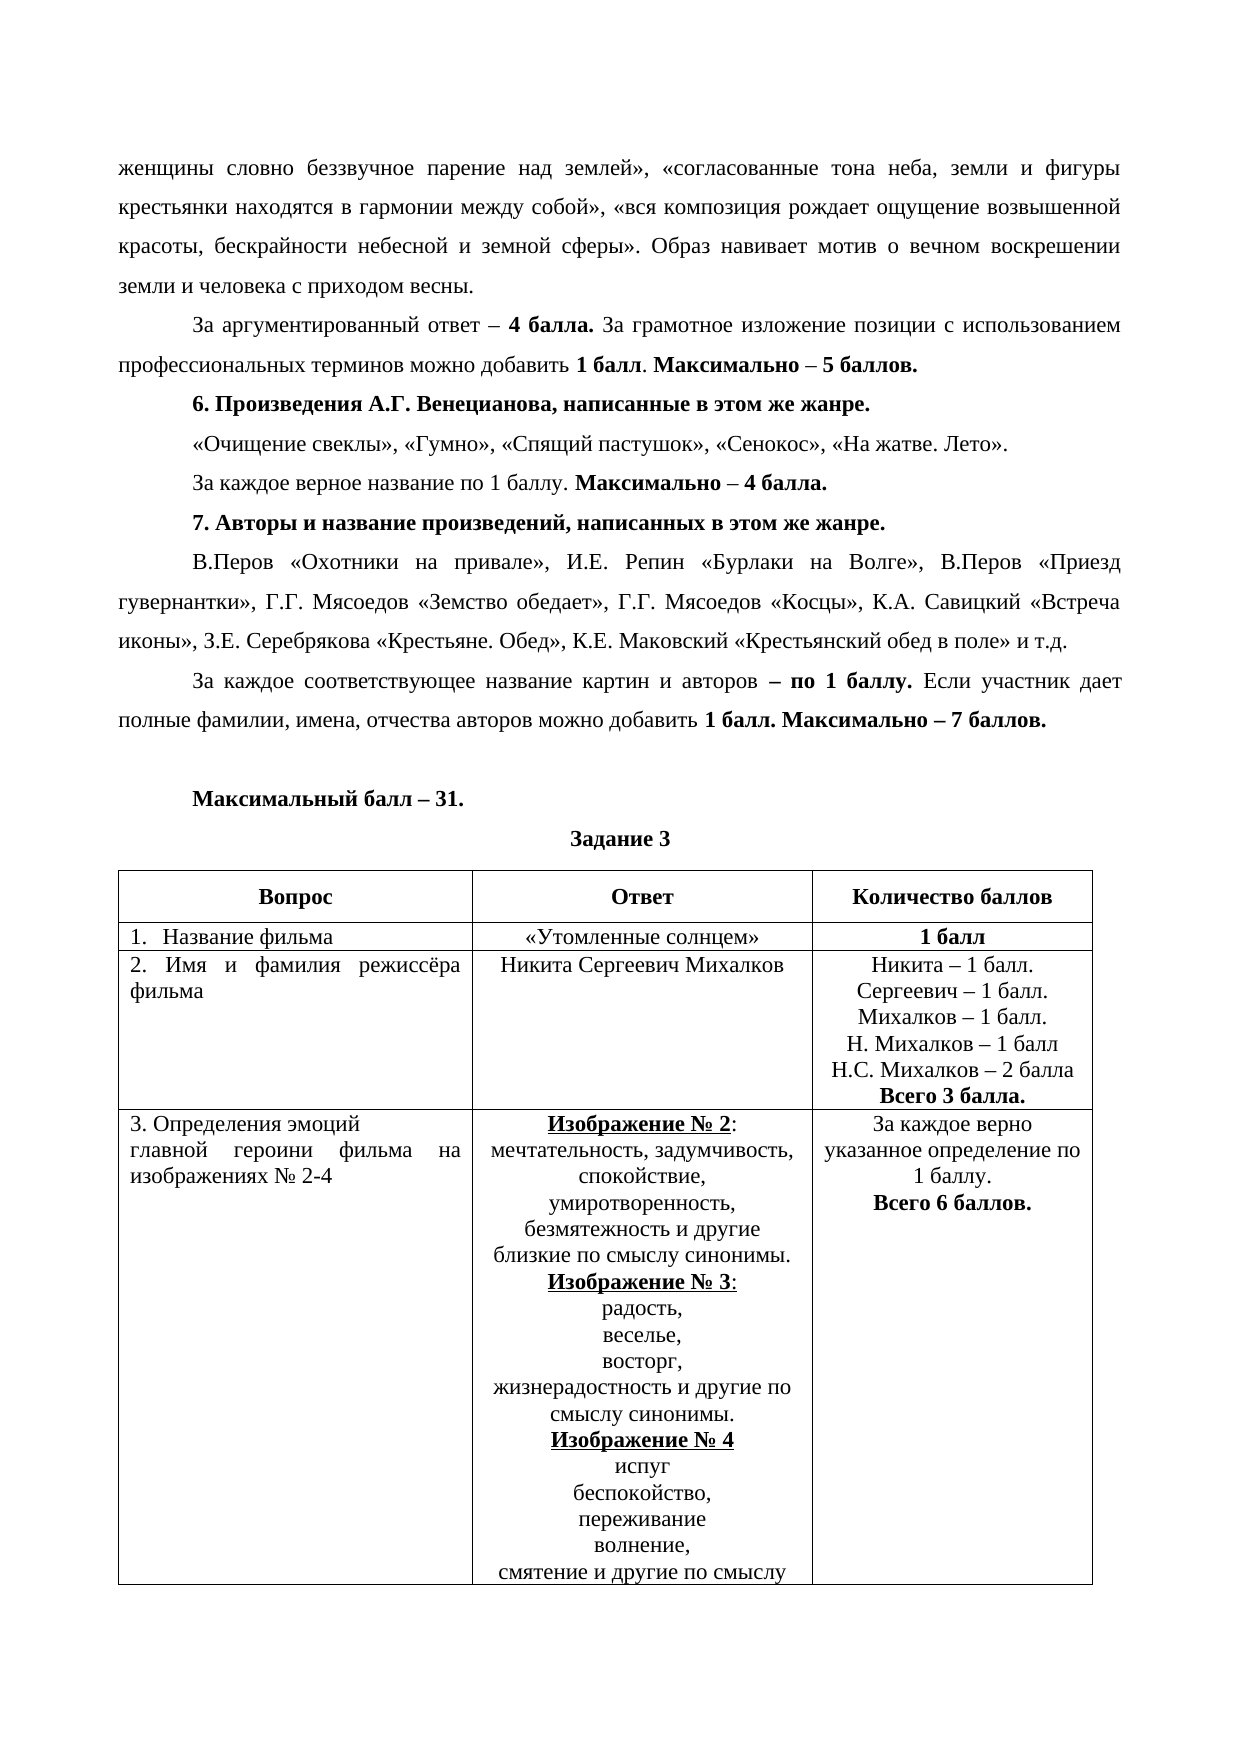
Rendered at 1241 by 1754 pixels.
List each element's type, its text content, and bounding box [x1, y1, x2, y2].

table_cell 2. Имя и фамилия режиссёра фильма [119, 951, 472, 1109]
text «Очищение свеклы», «Гумно», «Спящий пастушок», «Сенокос», «На жатве. Лето». [118, 430, 1122, 456]
table_header Количество баллов [813, 871, 1092, 922]
text Максимальный балл – 31. [118, 785, 1122, 812]
table_header Вопрос [119, 871, 472, 922]
text За каждое соответствующее название картин и авторов – по 1 баллу. Если участник дает полные фамилии, имена, отчества авторов можно добавить 1 балл. Максимально – 7 баллов. [118, 667, 1122, 733]
table_cell Никита Сергеевич Михалков [473, 951, 812, 1109]
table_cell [473, 1110, 812, 1584]
text За аргументированный ответ – 4 балла. За грамотное изложение позиции с использованием профессиональных терминов можно добавить 1 балл. Максимально – 5 баллов. [118, 311, 1122, 377]
table_cell Никита – 1 балл. Сергеевич – 1 балл. Михалков – 1 балл. Н. Михалков – 1 балл Н.С. Михалков – 2 балла Всего 3 балла. [813, 951, 1092, 1109]
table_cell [119, 1110, 472, 1584]
table_cell «Утомленные солнцем» [473, 923, 812, 949]
table_cell 1 балл [813, 923, 1092, 949]
text Задание 3 [118, 825, 1122, 851]
text 6. Произведения А.Г. Венецианова, написанные в этом же жанре. [118, 390, 1122, 417]
table_cell 1. Название фильма [119, 923, 472, 949]
table_header Ответ [473, 871, 812, 922]
text 7. Авторы и название произведений, написанных в этом же жанре. [118, 509, 1122, 535]
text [118, 153, 1122, 298]
text За каждое верное название по 1 баллу. Максимально – 4 балла. [118, 469, 1122, 496]
text В.Перов «Охотники на привале», И.Е. Репин «Бурлаки на Волге», В.Перов «Приезд гувернантки», Г.Г. Мясоедов «Земство обедает», Г.Г. Мясоедов «Косцы», К.А. Савицкий «Встреча иконы», З.Е. Серебрякова «Крестьяне. Обед», К.Е. Маковский «Крестьянский обед в поле» и т.д. [118, 548, 1122, 654]
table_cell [813, 1110, 1092, 1584]
